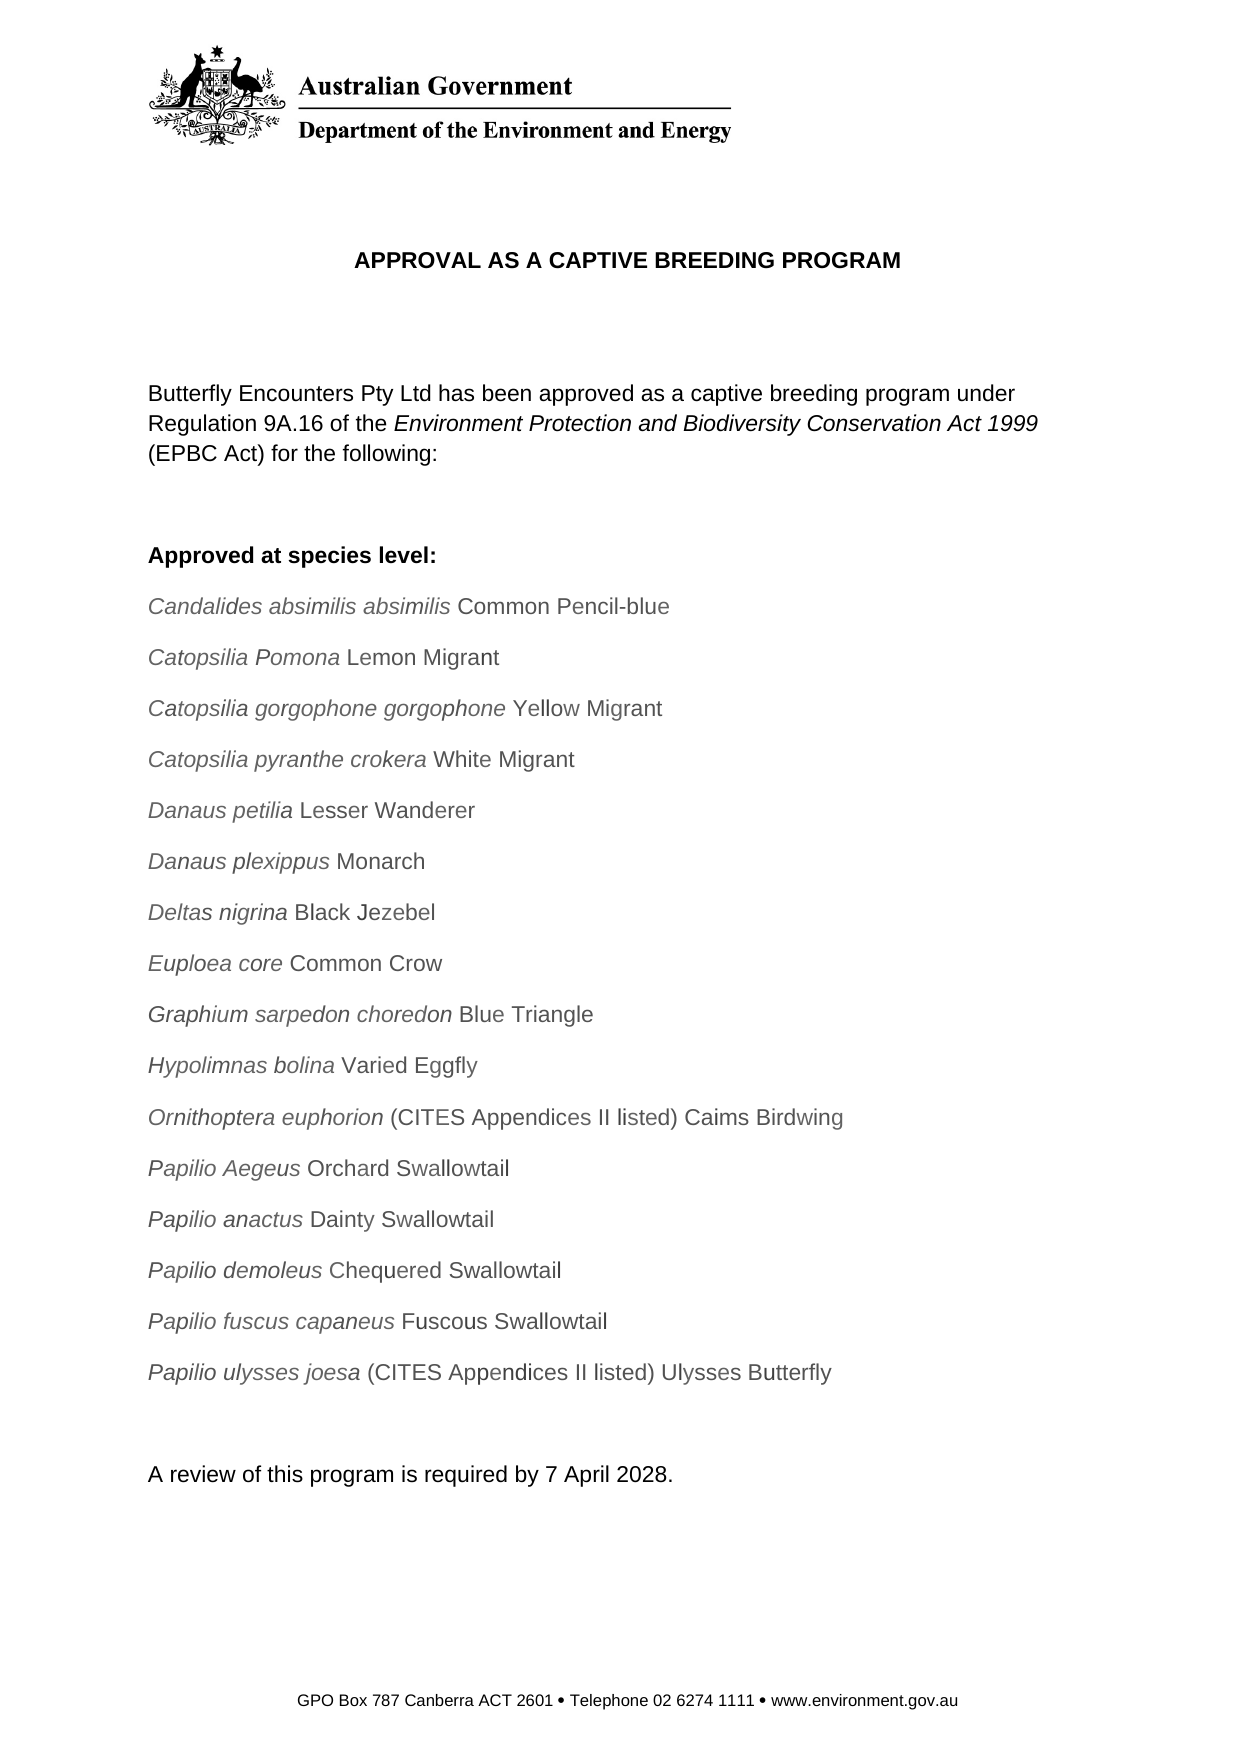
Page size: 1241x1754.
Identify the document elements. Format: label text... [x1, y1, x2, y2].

text Papilio Aegeus Orchard Swallowtail [148, 1154, 1107, 1181]
text Papilio ulysses joesa (CITES Appendices II listed) Ulysses Butterfly [148, 1359, 1107, 1385]
text Ornithoptera euphorion (CITES Appendices II listed) Caims Birdwing [148, 1103, 1107, 1130]
text Butterfly Encounters Pty Ltd has been approved as a captive breeding program under Regulation 9A.16 of the Environment Protection and Biodiversity Conservation Act 1999 (EPBC Act) for the following: [148, 349, 1107, 466]
text Catopsilia pyranthe crokera White Migrant [148, 746, 1107, 772]
text Hypolimnas bolina Varied Eggfly [148, 1052, 1107, 1079]
text Candalides absimilis absimilis Common Pencil-blue [148, 593, 1107, 619]
subtitle APPROVAL AS A CAPTIVE BREEDING PROGRAM [148, 247, 1107, 273]
text Catopsilia gorgophone gorgophone Yellow Migrant [148, 695, 1107, 721]
text Deltas nigrina Black Jezebel [148, 899, 1107, 926]
text Graphium sarpedon choredon Blue Triangle [148, 1001, 1107, 1028]
text Danaus plexippus Monarch [148, 848, 1107, 874]
text Euploea core Common Crow [148, 950, 1107, 977]
text Papilio fuscus capaneus Fuscous Swallowtail [148, 1308, 1107, 1334]
picture [148, 44, 732, 146]
text Approved at species level: [148, 542, 1107, 568]
text A review of this program is required by 7 April 2028. [148, 1461, 1107, 1487]
text Papilio demoleus Chequered Swallowtail [148, 1257, 1107, 1283]
text Danaus petilia Lesser Wanderer [148, 797, 1107, 823]
text Catopsilia Pomona Lemon Migrant [148, 644, 1107, 670]
text Papilio anactus Dainty Swallowtail [148, 1206, 1107, 1232]
